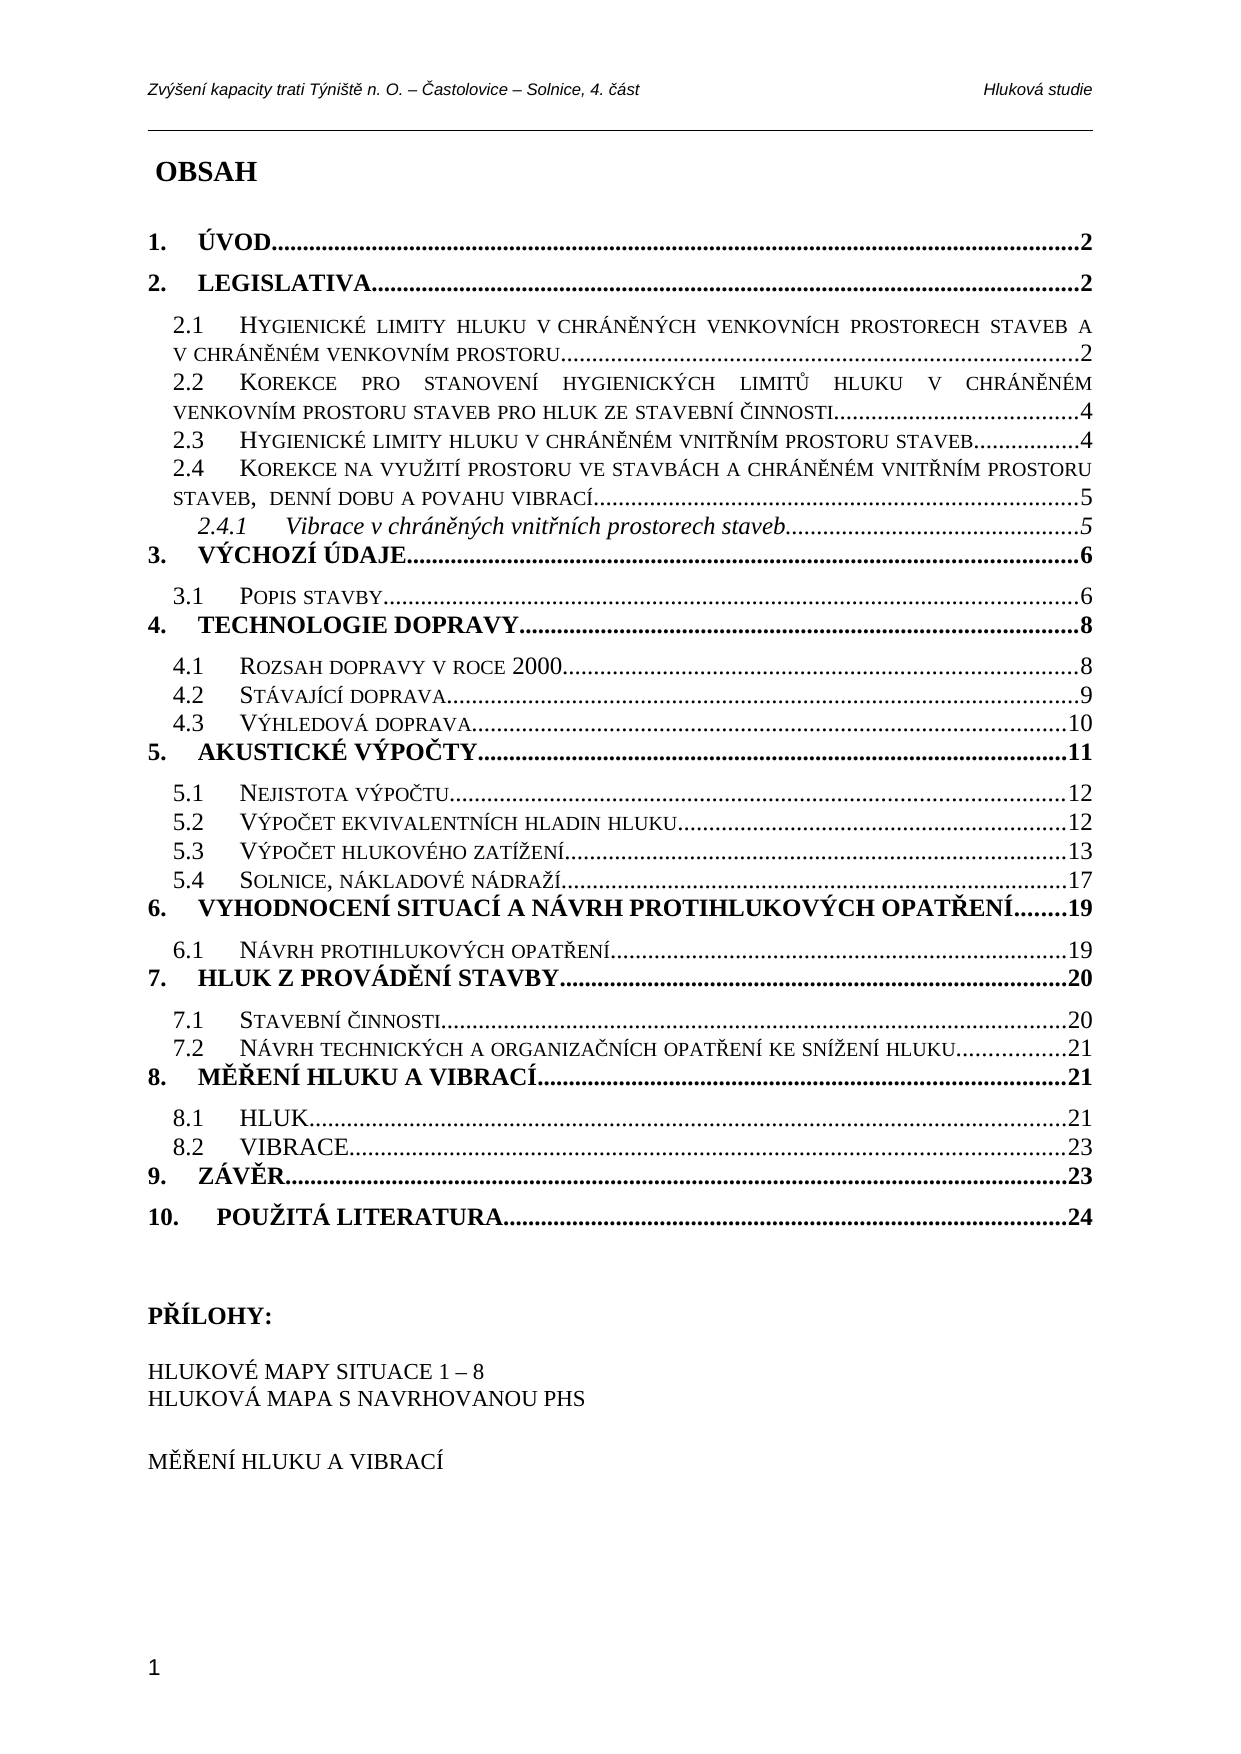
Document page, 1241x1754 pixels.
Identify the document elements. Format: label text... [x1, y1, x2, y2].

text 2.4.1 Vibrace v chráněných vnitřních prostorech staveb 5 [198, 511, 1093, 540]
text 8. MĚŘENÍ HLUKU A VIBRACÍ 21 [148, 1062, 1093, 1091]
text 8.2 VIBRACE 23 [173, 1132, 1093, 1161]
text 2.4 Korekce na využití prostoru ve stavbách a chráněném vnitřním prostoru staveb, denní dobu a povahu vibrací 5 [173, 453, 1093, 511]
text 1. ÚVOD 2 [148, 227, 1093, 256]
text HLUKOVÉ MAPy Situace 1 – 8 [148, 1358, 1093, 1385]
text 2. LEGISLATIVA 2 [148, 268, 1093, 297]
text 5.2 Výpočet ekvivalentních hladin hluku 12 [173, 807, 1093, 836]
text 4.3 Výhledová doprava 10 [173, 708, 1093, 737]
text 2.1 Hygienické limity hluku v chráněných venkovních prostorech staveb a v chráněném venkovním prostoru 2 [173, 310, 1093, 367]
text 5.3 Výpočet hlukového zatížení 13 [173, 836, 1093, 865]
text 4. TECHNOLOGIE DOPRAVY 8 [148, 610, 1093, 638]
text 4.1 Rozsah dopravy v roce 2000 8 [173, 651, 1093, 680]
text 6. VYHODNOCENÍ SITUACÍ A NÁVRH PROTIHLUKOVÝCH OPATŘENÍ 19 [148, 893, 1093, 922]
text 4.2 Stávající doprava 9 [173, 680, 1093, 708]
text 7.2 Návrh technických a organizačních opatření ke snížení hluku 21 [173, 1033, 1093, 1062]
text 10. POUŽITÁ LITERATURA 24 [148, 1202, 1093, 1231]
text 5.4 Solnice, nákladové nádraží 17 [173, 865, 1093, 893]
text 6.1 Návrh protihlukových opatření 19 [173, 935, 1093, 963]
text OBSAH [148, 154, 1093, 187]
text 2.2 Korekce pro stanovení hygienických limitů hluku v chráněném venkovním prostoru staveb pro hluk ze stavební činnosti 4 [173, 367, 1093, 425]
text 2.3 Hygienické limity hluku v chráněném vnitřním prostoru staveb 4 [173, 425, 1093, 453]
text 3. VÝCHOZÍ ÚDAJE 6 [148, 540, 1093, 568]
text 5. AKUSTICKÉ VÝPOČTY 11 [148, 737, 1093, 766]
text Přílohy: [148, 1301, 1093, 1330]
text 5.1 Nejistota výpočtu 12 [173, 778, 1093, 807]
text 7. HLUK Z PROVÁDĚNÍ STAVBY 20 [148, 963, 1093, 992]
text 9. ZÁVĚR 23 [148, 1161, 1093, 1190]
text 7.1 Stavební činnosti 20 [173, 1005, 1093, 1033]
text 3.1 Popis stavby 6 [173, 581, 1093, 610]
text MĚŘENÍ HLUKU A VIBRACÍ [148, 1448, 1093, 1474]
text hLUKOVÁ MAPA S NAVRHOVANOU phS [148, 1385, 1093, 1411]
text 8.1 HLUK 21 [173, 1103, 1093, 1132]
